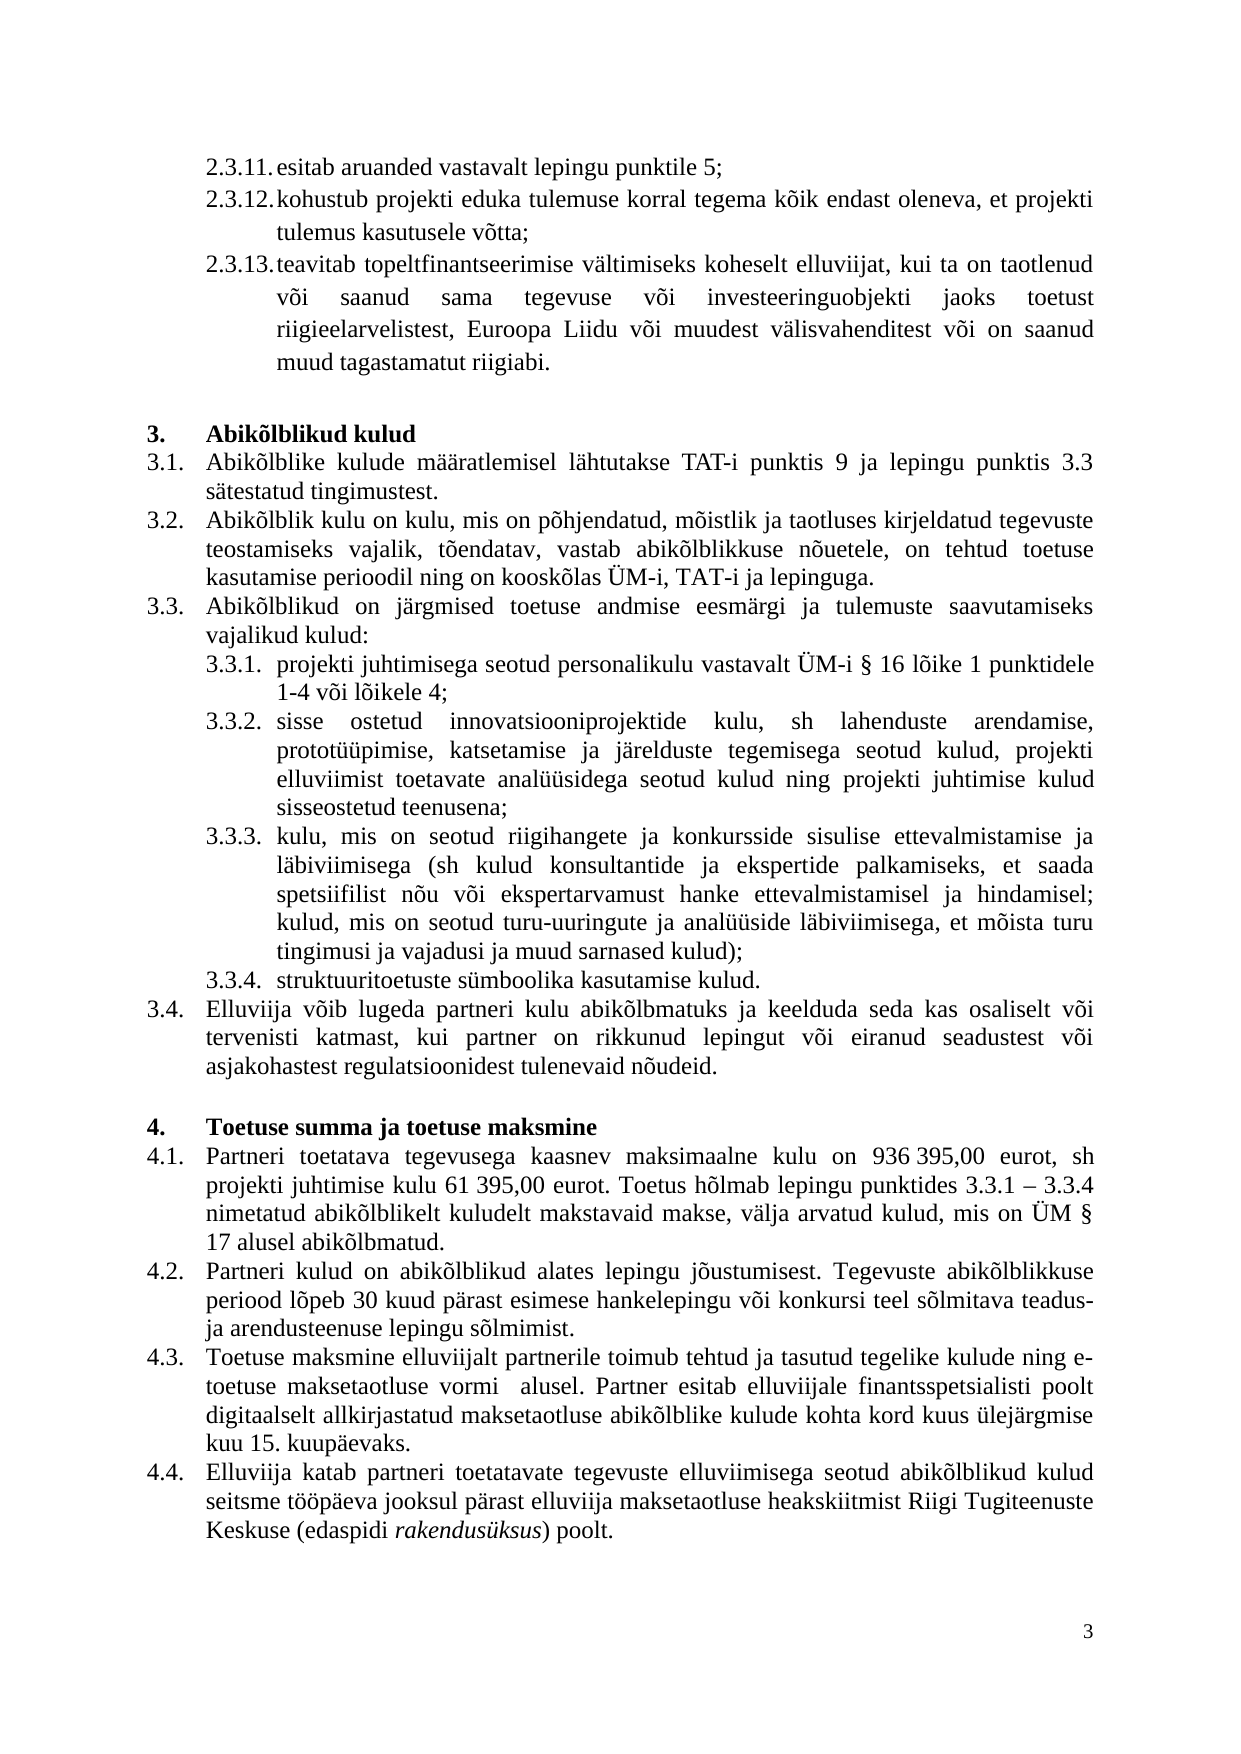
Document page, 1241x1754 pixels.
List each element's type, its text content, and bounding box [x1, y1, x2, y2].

list Partneri kulud on abikõlblikud alates lepingu jõustumisest. Tegevuste abikõlblikkuse periood lõpeb 30 kuud pärast esimese hankelepingu või konkursi teel sõlmitava teadus- ja arendusteenuse lepingu sõlmimist. [147, 1256, 1094, 1342]
list struktuuritoetuste sümboolika kasutamise kulud. [206, 965, 1094, 994]
list sisse ostetud innovatsiooniprojektide kulu, sh lahenduste arendamise, prototüüpimise, katsetamise ja järelduste tegemisega seotud kulud, projekti elluviimist toetavate analüüsidega seotud kulud ning projekti juhtimise kulud sisseostetud teenusena; [206, 706, 1094, 821]
list teavitab topeltfinantseerimise vältimiseks koheselt elluviijat, kui ta on taotlenud või saanud sama tegevuse või investeeringuobjekti jaoks toetust riigieelarvelistest, Euroopa Liidu või muudest välisvahenditest või on saanud muud tagastamatut riigiabi. [206, 249, 1094, 375]
list Abikõlblikud kulud [147, 419, 1094, 447]
list kohustub projekti eduka tulemuse korral tegema kõik endast oleneva, et projekti tulemus kasutusele võtta; [206, 184, 1094, 246]
list Abikõlblikud on järgmised toetuse andmise eesmärgi ja tulemuste saavutamiseks vajalikud kulud: [147, 591, 1094, 649]
list Elluviija katab partneri toetatavate tegevuste elluviimisega seotud abikõlblikud kulud seitsme tööpäeva jooksul pärast elluviija maksetaotluse heakskiitmist Riigi Tugiteenuste Keskuse (edaspidi rakendusüksus) poolt. [147, 1457, 1094, 1543]
list Abikõlblik kulu on kulu, mis on põhjendatud, mõistlik ja taotluses kirjeldatud tegevuste teostamiseks vajalik, tõendatav, vastab abikõlblikkuse nõuetele, on tehtud toetuse kasutamise perioodil ning on kooskõlas ÜM-i, TAT-i ja lepinguga. [147, 505, 1094, 591]
list Abikõlblike kulude määratlemisel lähtutakse TAT-i punktis 9 ja lepingu punktis 3.3 sätestatud tingimustest. [147, 447, 1094, 505]
list esitab aruanded vastavalt lepingu punktile 5; [206, 152, 1094, 181]
list projekti juhtimisega seotud personalikulu vastavalt ÜM-i § 16 lõike 1 punktidele 1-4 või lõikele 4; [206, 649, 1094, 706]
list Toetuse summa ja toetuse maksmine [147, 1112, 1094, 1141]
list kulu, mis on seotud riigihangete ja konkursside sisulise ettevalmistamise ja läbiviimisega (sh kulud konsultantide ja ekspertide palkamiseks, et saada spetsiifilist nõu või ekspertarvamust hanke ettevalmistamisel ja hindamisel; kulud, mis on seotud turu-uuringute ja analüüside läbiviimisega, et mõista turu tingimusi ja vajadusi ja muud sarnased kulud); [206, 821, 1094, 965]
list Elluviija võib lugeda partneri kulu abikõlbmatuks ja keelduda seda kas osaliselt või tervenisti katmast, kui partner on rikkunud lepingut või eiranud seadustest või asjakohastest regulatsioonidest tulenevaid nõudeid. [147, 994, 1094, 1080]
list Toetuse maksmine elluviijalt partnerile toimub tehtud ja tasutud tegelike kulude ning e-toetuse maksetaotluse vormi alusel. Partner esitab elluviijale finantsspetsialisti poolt digitaalselt allkirjastatud maksetaotluse abikõlblike kulude kohta kord kuus ülejärgmise kuu 15. kuupäevaks. [147, 1342, 1094, 1457]
list Partneri toetatava tegevusega kaasnev maksimaalne kulu on 936 395,00 eurot, sh projekti juhtimise kulu 61 395,00 eurot. Toetus hõlmab lepingu punktides 3.3.1 – 3.3.4 nimetatud abikõlblikelt kuludelt makstavaid makse, välja arvatud kulud, mis on ÜM § 17 alusel abikõlbmatud. [147, 1141, 1094, 1256]
